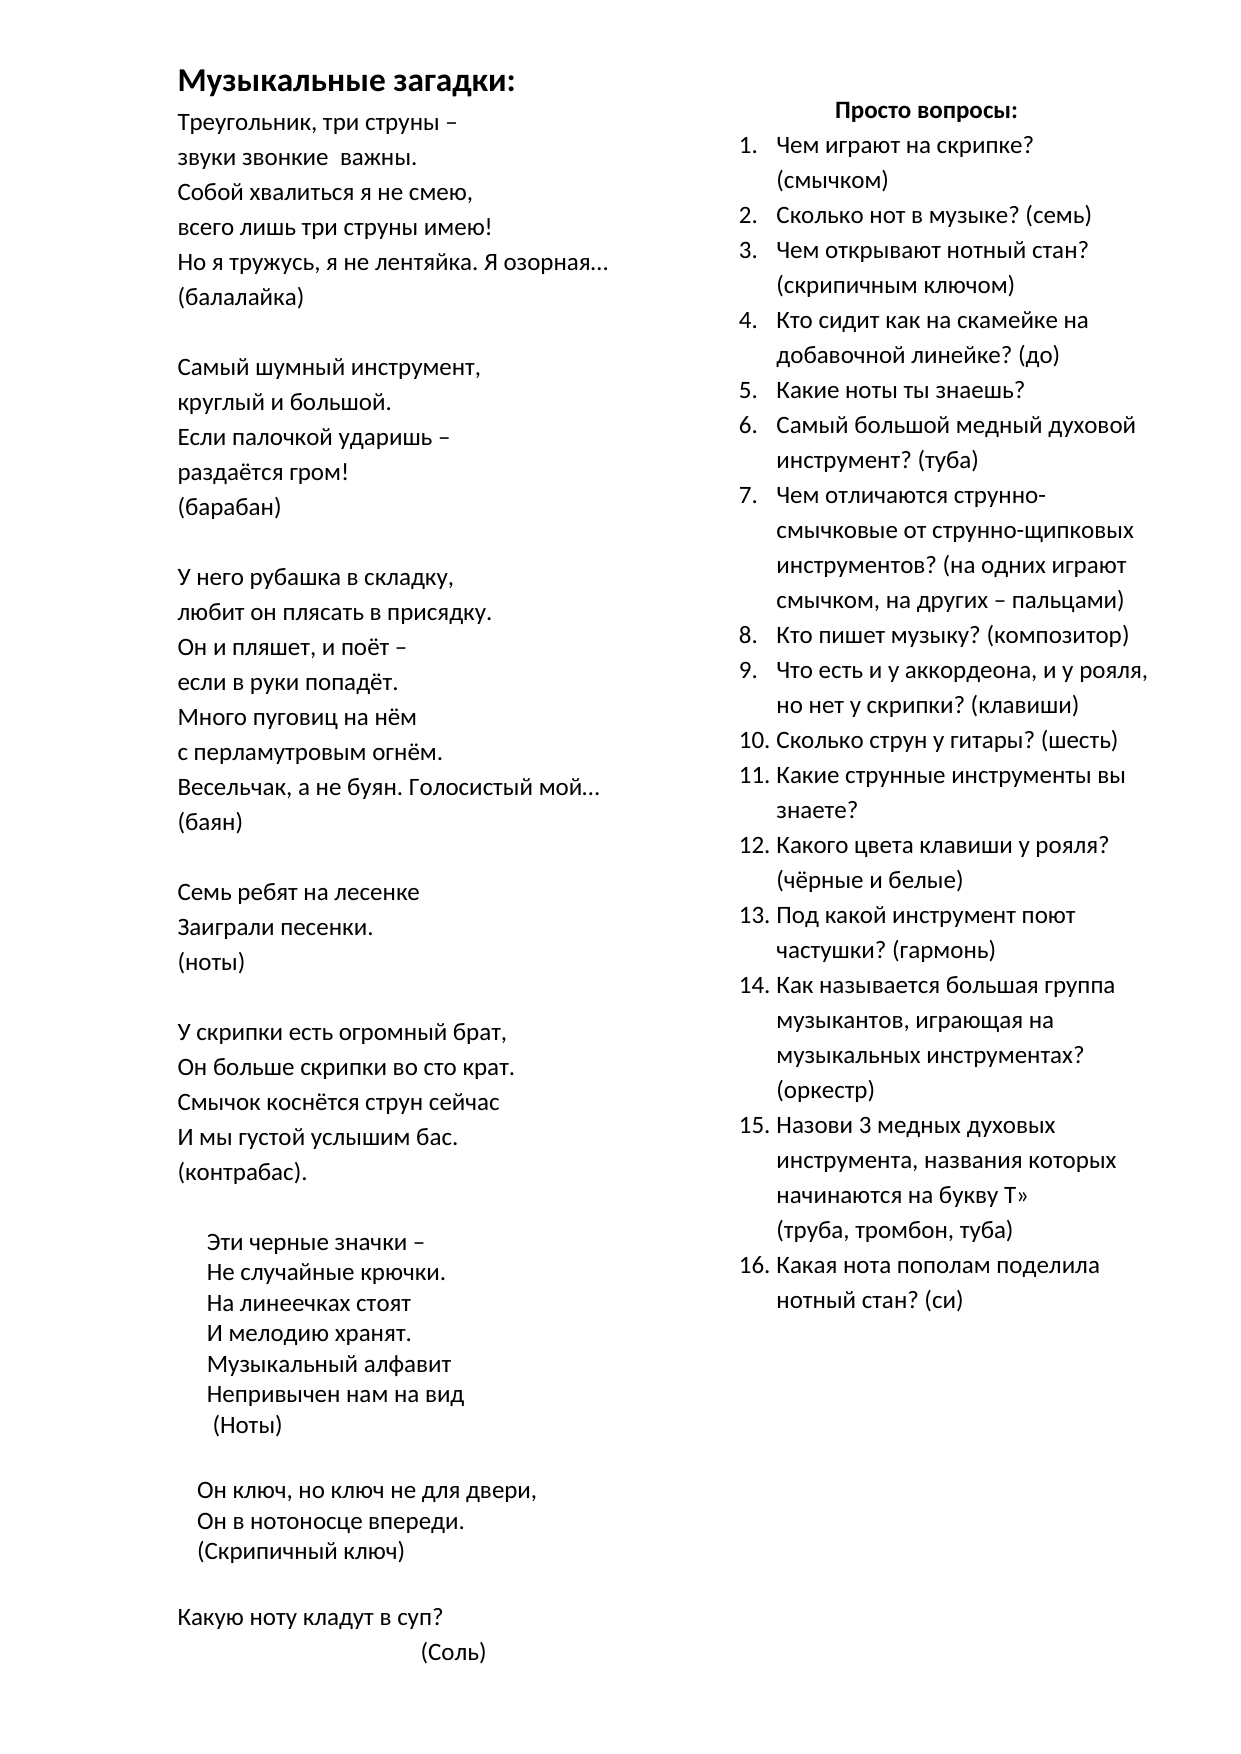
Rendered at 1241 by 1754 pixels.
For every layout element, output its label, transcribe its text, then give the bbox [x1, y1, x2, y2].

list Какие струнные инструменты вы знаете? [739, 759, 1152, 824]
text Эти черные значки – [177, 1226, 627, 1256]
text Непривычен нам на вид [177, 1378, 627, 1409]
text с перламутровым огнём. [177, 736, 627, 766]
text Он больше скрипки во сто крат. [177, 1051, 627, 1081]
text Он и пляшет, и поёт – [177, 631, 627, 661]
list Что есть и у аккордеона, и у рояля, но нет у скрипки? (клавиши) [739, 654, 1152, 719]
text (баян) [177, 806, 627, 836]
text любит он плясать в присядку. [177, 596, 627, 626]
text Весельчак, а не буян. Голосистый мой… [177, 771, 627, 801]
list Кто сидит как на скамейке на добавочной линейке? (до) [739, 304, 1152, 369]
text Музыкальные загадки: [177, 59, 627, 100]
text всего лишь три струны имею! [177, 211, 627, 241]
list Какая нота пополам поделила нотный стан? (си) [739, 1249, 1152, 1314]
text И мы густой услышим бас. [177, 1121, 627, 1151]
list Какие ноты ты знаешь? [739, 374, 1152, 404]
text Много пуговиц на нём [177, 701, 627, 731]
list Чем играют на скрипке? (смычком) [739, 129, 1152, 194]
text Просто вопросы: [701, 94, 1152, 124]
text Не случайные крючки. [177, 1256, 627, 1287]
text И мелодию хранят. [177, 1317, 627, 1348]
list Сколько нот в музыке? (семь) [739, 199, 1152, 229]
text Музыкальный алфавит [177, 1348, 627, 1378]
text Смычок коснётся струн сейчас [177, 1086, 627, 1116]
list Сколько струн у гитары? (шесть) [739, 724, 1152, 754]
text Семь ребят на лесенке [177, 876, 627, 906]
list Самый большой медный духовой инструмент? (туба) [739, 409, 1152, 474]
text Какую ноту кладут в суп? [177, 1601, 627, 1632]
text (Скрипичный ключ) [177, 1536, 627, 1566]
text Если палочкой ударишь – [177, 421, 627, 451]
text (контрабас). [177, 1156, 627, 1186]
list Назови 3 медных духовых инструмента, названия которых начинаются на букву Т» [739, 1109, 1152, 1209]
text (барабан) [177, 491, 627, 521]
list (труба, тромбон, туба) [776, 1214, 1152, 1244]
text Треугольник, три струны – [177, 106, 627, 136]
list Кто пишет музыку? (композитор) [739, 619, 1152, 649]
list Какого цвета клавиши у рояля? (чёрные и белые) [739, 829, 1152, 894]
text Собой хвалиться я не смею, [177, 176, 627, 206]
text (балалайка) [177, 281, 627, 311]
text если в руки попадёт. [177, 666, 627, 696]
text (ноты) [177, 946, 627, 976]
list Под какой инструмент поют частушки? (гармонь) [739, 899, 1152, 964]
text Самый шумный инструмент, [177, 351, 627, 381]
text Заиграли песенки. [177, 911, 627, 941]
text У скрипки есть огромный брат, [177, 1016, 627, 1046]
list Чем отличаются струнно-смычковые от струнно-щипковых инструментов? (на одних играют смычком, на других – пальцами) [739, 479, 1152, 614]
text Он ключ, но ключ не для двери, [177, 1474, 627, 1505]
text У него рубашка в складку, [177, 561, 627, 591]
text звуки звонкие важны. [177, 141, 627, 171]
text круглый и большой. [177, 386, 627, 416]
text На линеечках стоят [177, 1287, 627, 1317]
list Чем открывают нотный стан? (скрипичным ключом) [739, 234, 1152, 299]
text раздаётся гром! [177, 456, 627, 486]
text Но я тружусь, я не лентяйка. Я озорная… [177, 246, 627, 276]
text (Соль) [177, 1636, 627, 1667]
text Он в нотоносце впереди. [177, 1505, 627, 1536]
list Как называется большая группа музыкантов, играющая на музыкальных инструментах? (оркестр) [739, 969, 1152, 1104]
text (Ноты) [177, 1409, 627, 1439]
